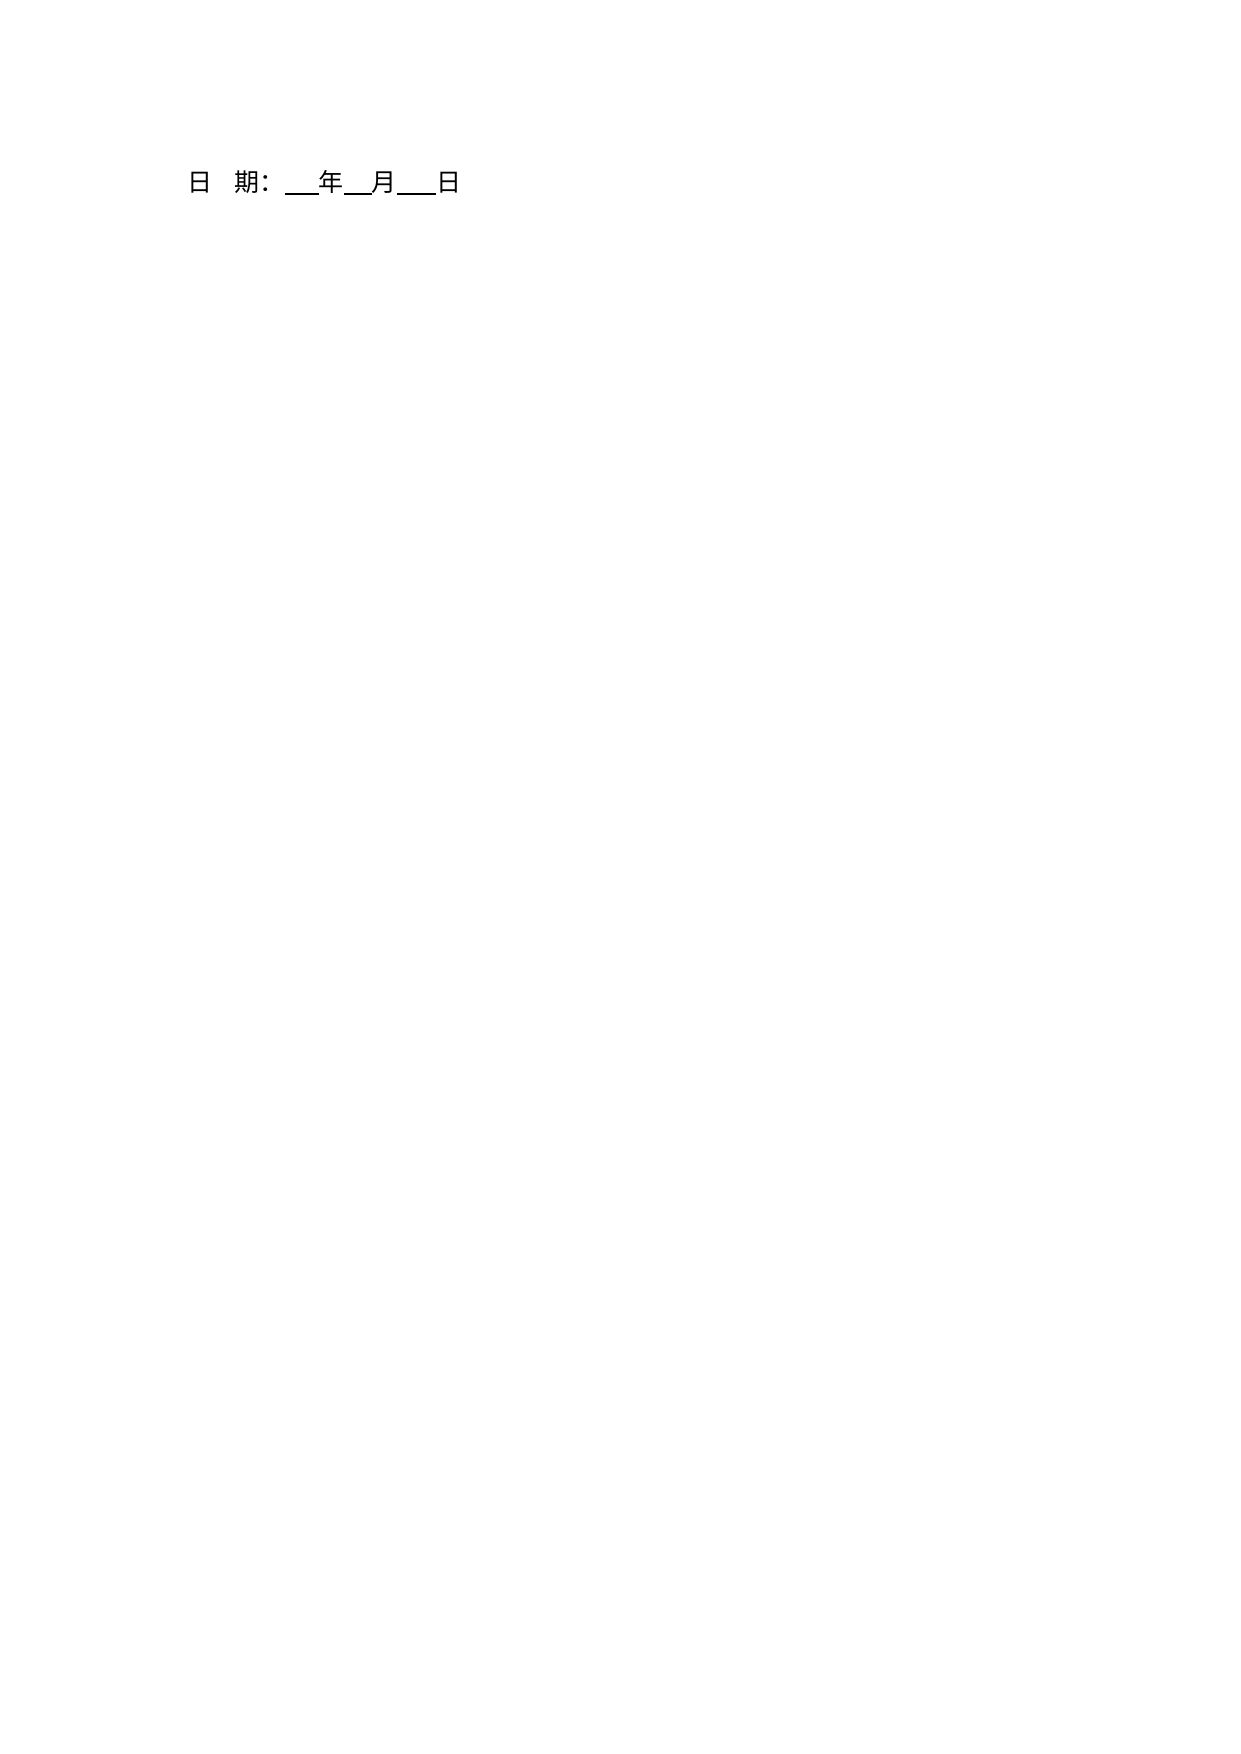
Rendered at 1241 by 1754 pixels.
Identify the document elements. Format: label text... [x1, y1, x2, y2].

text 日 期： 年 月 日 [187, 162, 1053, 198]
